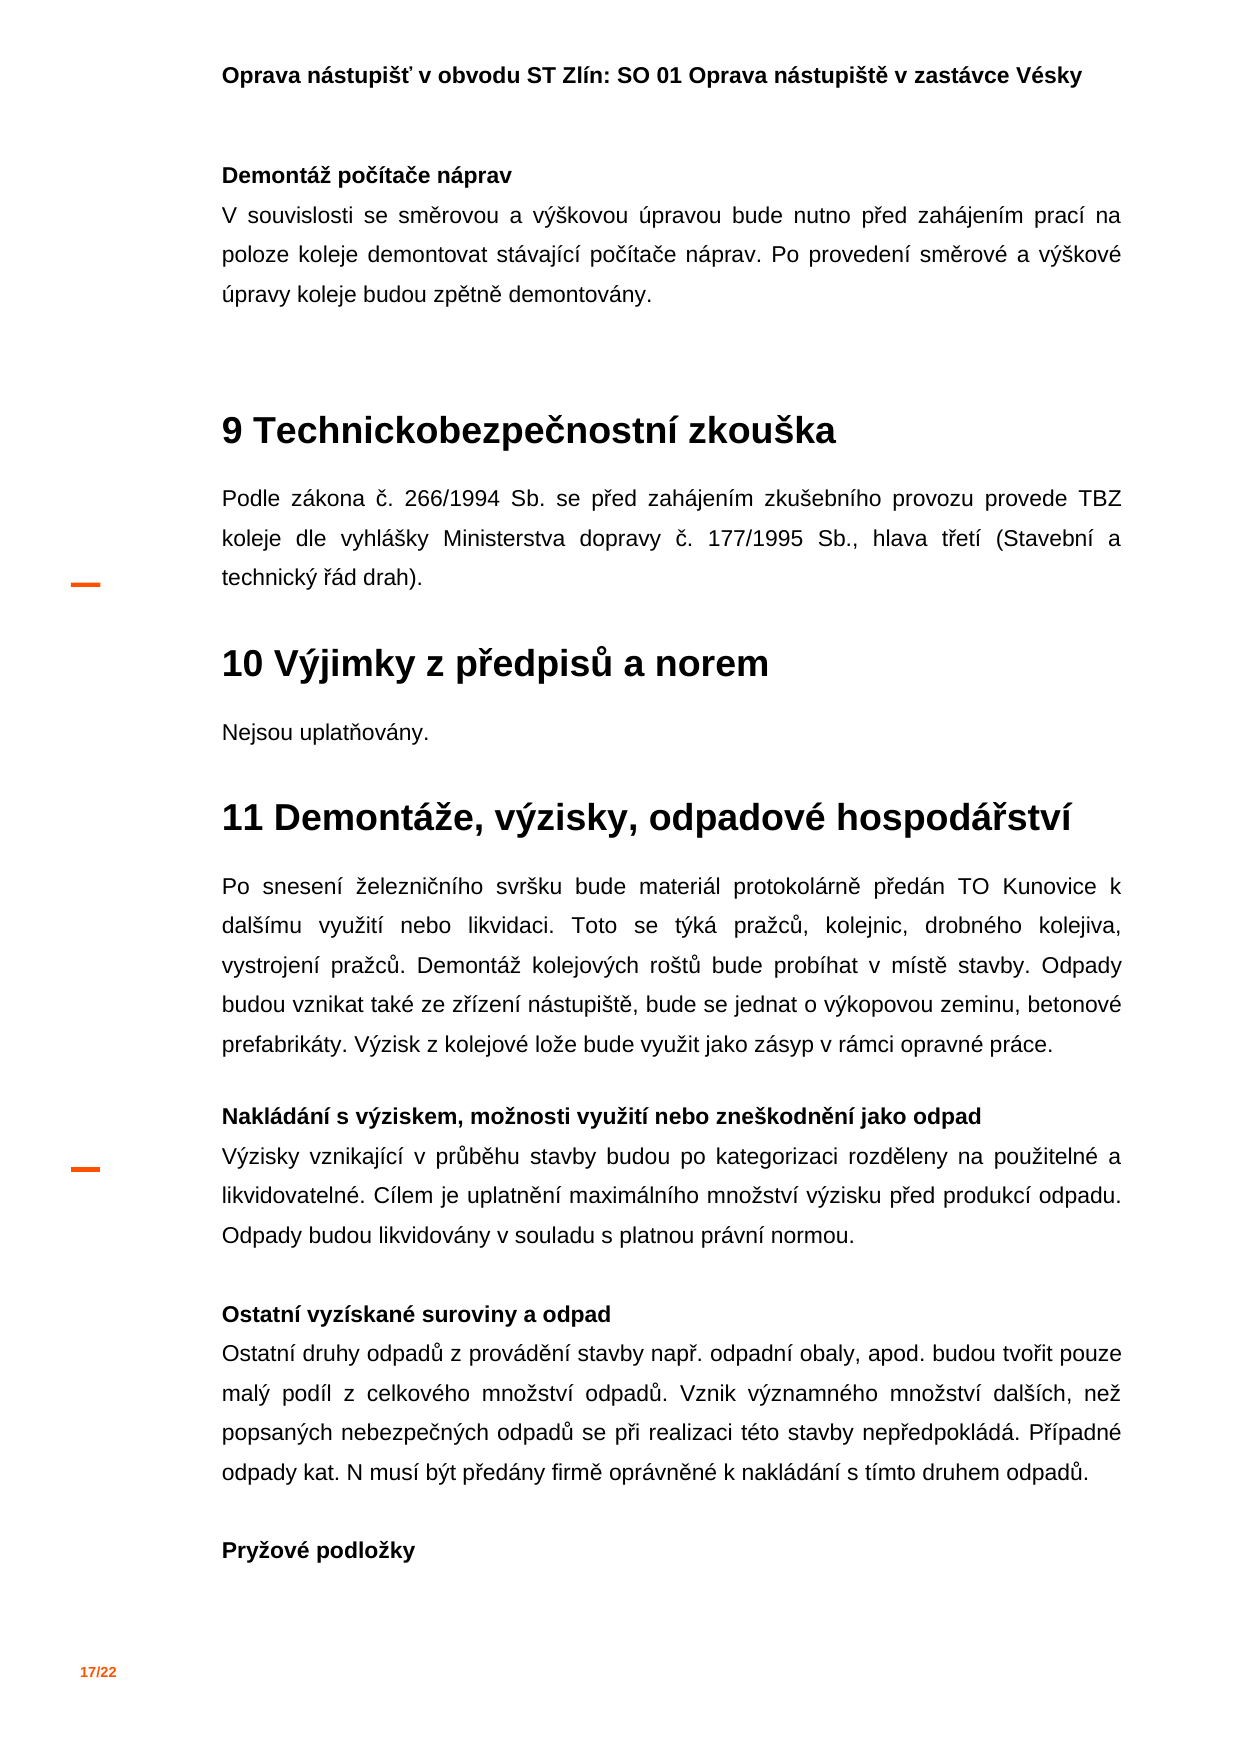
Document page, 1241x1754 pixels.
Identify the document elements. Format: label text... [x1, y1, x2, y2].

text Po snesení železničního svršku bude materiál protokolárně předán TO Kunovice k dalšímu využití nebo likvidaci. Toto se týká pražců, kolejnic, drobného kolejiva, vystrojení pražců. Demontáž kolejových roštů bude probíhat v místě stavby. Odpady budou vznikat také ze zřízení nástupiště, bude se jednat o výkopovou zeminu, betonové prefabrikáty. Výzisk z kolejové lože bude využit jako zásyp v rámci opravné práce. [222, 873, 1122, 1057]
subtitle 10 Výjimky z předpisů a norem [222, 641, 1122, 684]
text Pryžové podložky [222, 1537, 1122, 1564]
text Demontáž počítače náprav [222, 162, 1122, 189]
text Nejsou uplatňovány. [222, 718, 1122, 745]
text Ostatní druhy odpadů z provádění stavby např. odpadní obaly, apod. budou tvořit pouze malý podíl z celkového množství odpadů. Vznik významného množství dalších, než popsaných nebezpečných odpadů se při realizaci této stavby nepředpokládá. Případné odpady kat. N musí být předány firmě oprávněné k nakládání s tímto druhem odpadů. [222, 1340, 1122, 1485]
text V souvislosti se směrovou a výškovou úpravou bude nutno před zahájením prací na poloze koleje demontovat stávající počítače náprav. Po provedení směrové a výškové úpravy koleje budou zpětně demontovány. [222, 202, 1122, 307]
subtitle 11 Demontáže, výzisky, odpadové hospodářství [222, 796, 1122, 839]
text Nakládání s výziskem, možnosti využití nebo zneškodnění jako odpad [222, 1103, 1122, 1129]
text Ostatní vyzískané suroviny a odpad [222, 1301, 1122, 1327]
text Podle zákona č. 266/1994 Sb. se před zahájením zkušebního provozu provede TBZ koleje dle vyhlášky Ministerstva dopravy č. 177/1995 Sb., hlava třetí (Stavební a technický řád drah). [222, 485, 1122, 591]
text Výzisky vznikající v průběhu stavby budou po kategorizaci rozděleny na použitelné a likvidovatelné. Cílem je uplatnění maximálního množství výzisku před produkcí odpadu. Odpady budou likvidovány v souladu s platnou právní normou. [222, 1143, 1122, 1248]
subtitle 9 Technickobezpečnostní zkouška [222, 408, 1122, 451]
